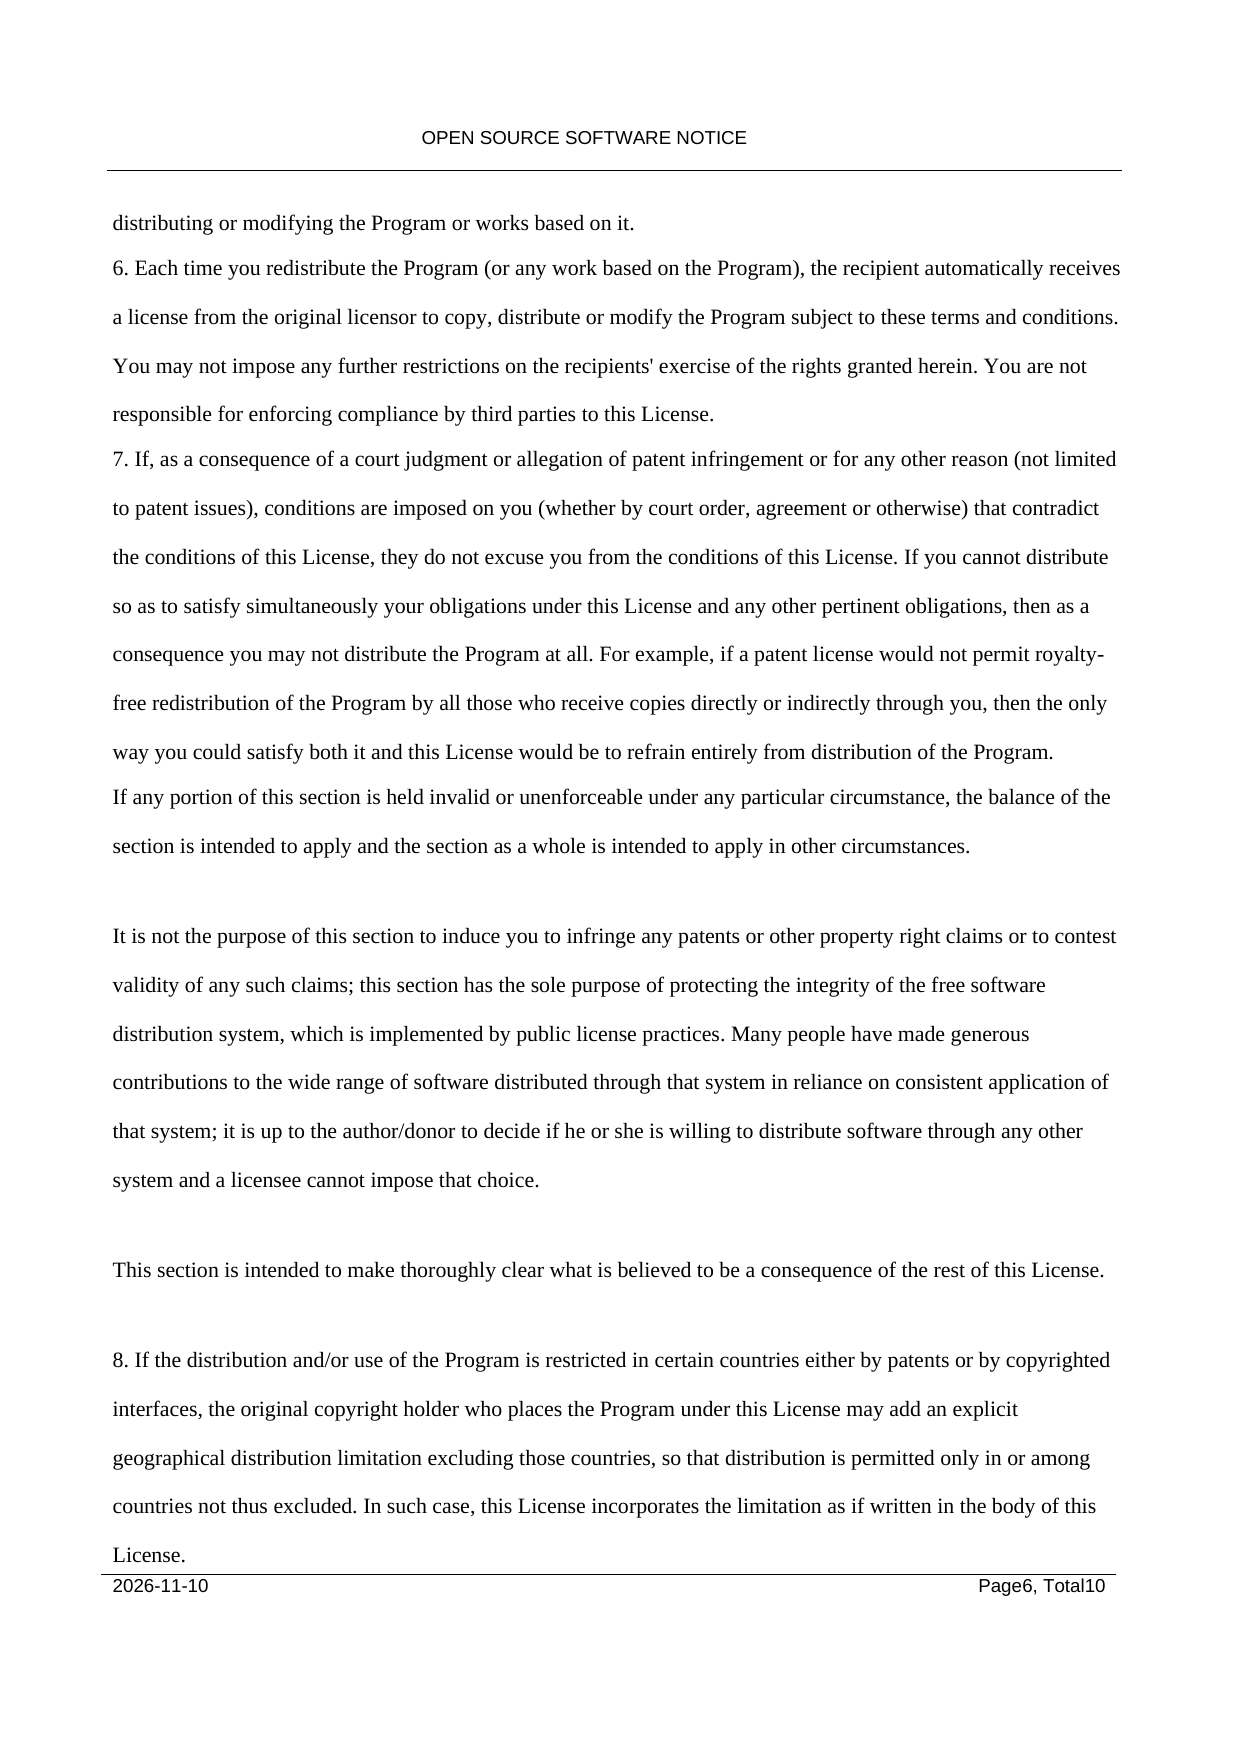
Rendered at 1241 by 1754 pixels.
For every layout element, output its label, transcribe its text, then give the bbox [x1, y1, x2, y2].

text 7. If, as a consequence of a court judgment or allegation of patent infringement or for any other reason (not limited to patent issues), conditions are imposed on you (whether by court order, agreement or otherwise) that contradict the conditions of this License, they do not excuse you from the conditions of this License. If you cannot distribute so as to satisfy simultaneously your obligations under this License and any other pertinent obligations, then as a consequence you may not distribute the Program at all. For example, if a patent license would not permit royalty-free redistribution of the Program by all those who receive copies directly or indirectly through you, then the only way you could satisfy both it and this License would be to refrain entirely from distribution of the Program. [112, 443, 1128, 768]
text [112, 206, 1128, 239]
text It is not the purpose of this section to induce you to infringe any patents or other property right claims or to contest validity of any such claims; this section has the sole purpose of protecting the integrity of the free software distribution system, which is implemented by public license practices. Many people have made generous contributions to the wide range of software distributed through that system in reliance on consistent application of that system; it is up to the author/donor to decide if he or she is willing to distribute software through any other system and a licensee cannot impose that choice. [112, 919, 1128, 1196]
text If any portion of this section is held invalid or unenforceable under any particular circumstance, the balance of the section is intended to apply and the section as a whole is intended to apply in other circumstances. [112, 780, 1128, 862]
text 6. Each time you redistribute the Program (or any work based on the Program), the recipient automatically receives a license from the original licensor to copy, distribute or modify the Program subject to these terms and conditions. You may not impose any further restrictions on the recipients' exercise of the rights granted herein. You are not responsible for enforcing compliance by third parties to this License. [112, 251, 1128, 430]
text 8. If the distribution and/or use of the Program is restricted in certain countries either by patents or by copyrighted interfaces, the original copyright holder who places the Program under this License may add an explicit geographical distribution limitation excluding those countries, so that distribution is permitted only in or among countries not thus excluded. In such case, this License incorporates the limitation as if written in the body of this License. [112, 1343, 1128, 1571]
text This section is intended to make thoroughly clear what is believed to be a consequence of the rest of this License. [112, 1253, 1128, 1286]
